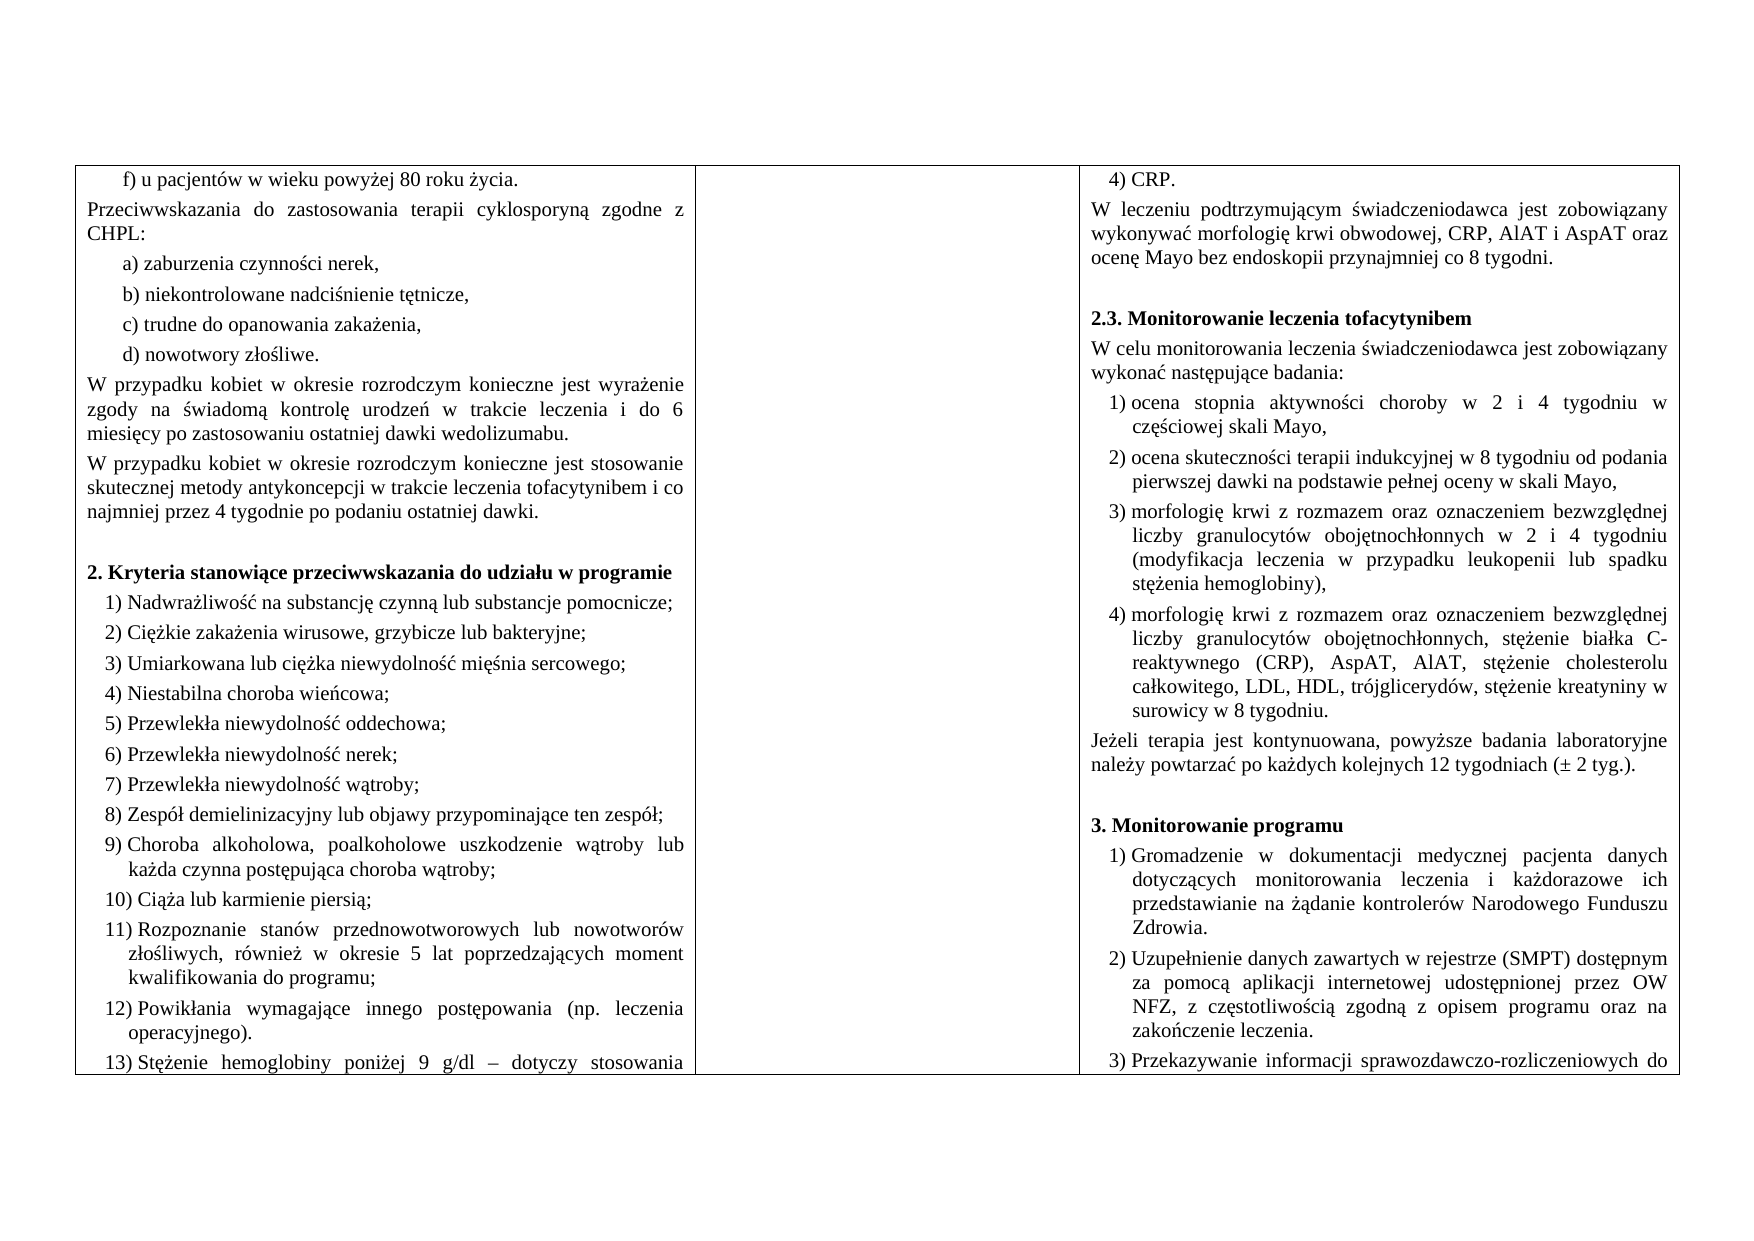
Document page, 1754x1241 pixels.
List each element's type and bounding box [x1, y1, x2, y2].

table_cell [1080, 166, 1679, 1074]
table_cell [76, 166, 695, 1074]
table_cell [696, 166, 1079, 1074]
